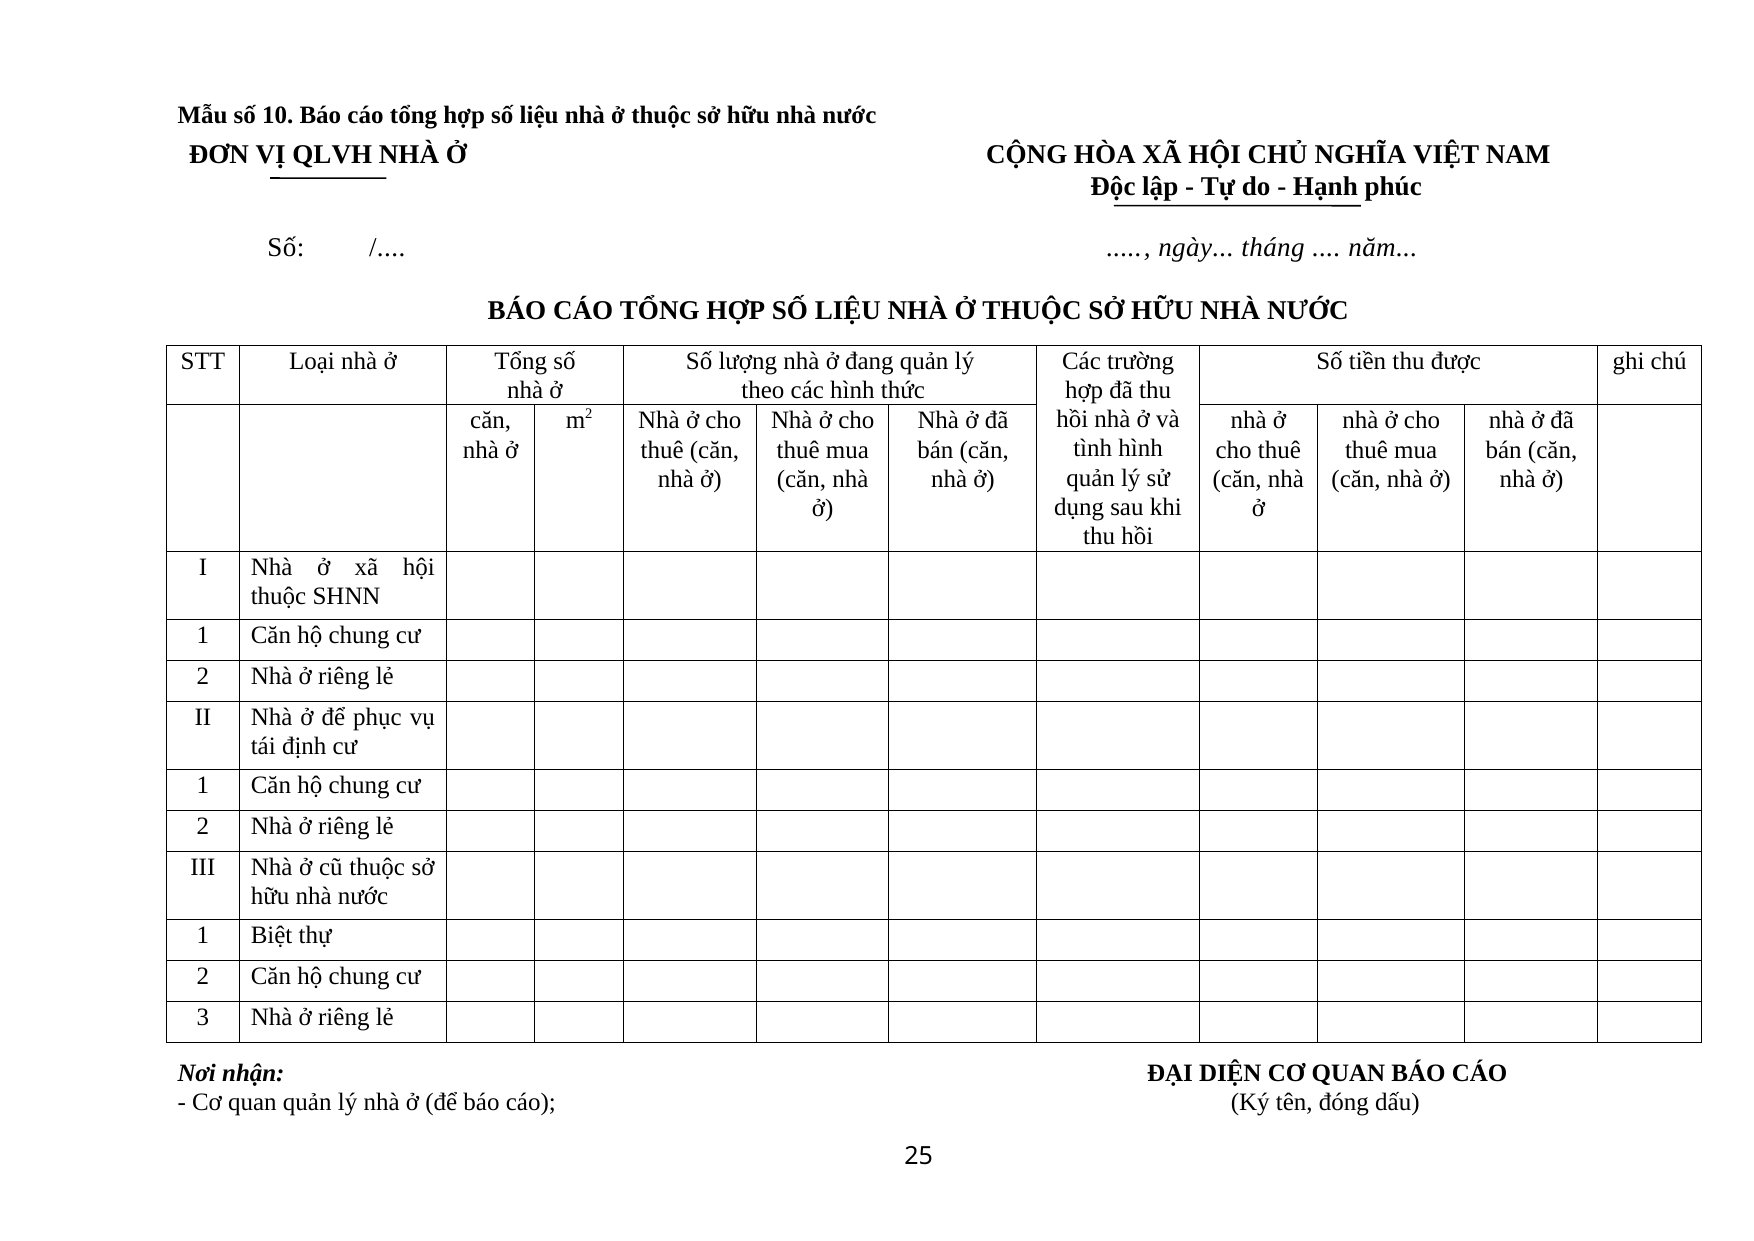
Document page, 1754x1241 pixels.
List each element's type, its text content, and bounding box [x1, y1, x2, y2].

table_cell nhà ở đã bán (căn, nhà ở) [1465, 405, 1597, 551]
table_cell [757, 961, 888, 1001]
table_cell [1037, 552, 1199, 619]
table_cell [757, 811, 888, 851]
table_cell [447, 852, 534, 919]
table_header Các trường hợp đã thu hồi nhà ở và tình hình quản lý sử dụng sau khi thu hồi [1037, 346, 1199, 551]
table_cell II [167, 702, 239, 769]
table_cell [1318, 961, 1464, 1001]
table_cell [889, 852, 1036, 919]
table_cell [1465, 920, 1597, 960]
table_cell [1465, 702, 1597, 769]
text Mẫu số 10. Báo cáo tổng hợp số liệu nhà ở thuộc sở hữu nhà nước [177, 100, 1659, 129]
table_cell 2 [167, 961, 239, 1001]
table_cell Nhà ở riêng lẻ [240, 811, 446, 851]
table_cell [1037, 961, 1199, 1001]
text - Cơ quan quản lý nhà ở (để báo cáo); (Ký tên, đóng dấu) [177, 1087, 1659, 1116]
table_cell 1 [167, 770, 239, 810]
table_header ghi chú [1598, 346, 1701, 404]
table_cell [1465, 811, 1597, 851]
table_cell [1318, 552, 1464, 619]
table_header ĐƠN VỊ QLVH NHÀ Ở [177, 138, 488, 231]
table_header Số tiền thu được [1200, 346, 1597, 404]
table_cell [535, 661, 623, 701]
table_cell [1037, 702, 1199, 769]
table_cell [889, 920, 1036, 960]
table_cell [889, 620, 1036, 660]
table_cell [889, 552, 1036, 619]
table_cell [1598, 620, 1701, 660]
table_cell [1598, 552, 1701, 619]
table_cell [535, 702, 623, 769]
table_cell căn, nhà ở [447, 405, 534, 551]
table_cell [624, 770, 756, 810]
table_cell III [167, 852, 239, 919]
table_cell [1465, 852, 1597, 919]
table_cell [1318, 702, 1464, 769]
table_cell [535, 620, 623, 660]
table_cell [447, 811, 534, 851]
table_cell [757, 661, 888, 701]
table_cell [624, 852, 756, 919]
table_cell [1598, 1002, 1701, 1042]
table_cell I [167, 552, 239, 619]
table_cell [889, 1002, 1036, 1042]
table_cell [1318, 1002, 1464, 1042]
table_cell [535, 852, 623, 919]
table_header Tổng số nhà ở [447, 346, 623, 404]
table_cell [1598, 961, 1701, 1001]
table_cell Căn hộ chung cư [240, 961, 446, 1001]
table_cell Nhà ở riêng lẻ [240, 1002, 446, 1042]
table_cell [1200, 552, 1317, 619]
table_cell [757, 1002, 888, 1042]
table_cell [889, 770, 1036, 810]
table_cell [1037, 1002, 1199, 1042]
table_cell [624, 552, 756, 619]
table_cell [1465, 661, 1597, 701]
table_cell [447, 961, 534, 1001]
table_cell [447, 920, 534, 960]
table_cell [624, 811, 756, 851]
table_cell [1465, 620, 1597, 660]
table_cell [1465, 552, 1597, 619]
table_cell [1037, 811, 1199, 851]
table_cell [624, 1002, 756, 1042]
table_cell [1318, 811, 1464, 851]
table_cell 1 [167, 920, 239, 960]
table_cell [535, 961, 623, 1001]
table_cell [1200, 620, 1317, 660]
table_cell Biệt thự [240, 920, 446, 960]
table_cell 3 [167, 1002, 239, 1042]
table_cell [535, 770, 623, 810]
table_cell m2 [535, 405, 623, 551]
table_cell 2 [167, 661, 239, 701]
table_cell [1318, 852, 1464, 919]
table_header CỘNG HÒA XÃ HỘI CHỦ NGHĨA VIỆT NAM Độc lập - Tự do - Hạnh phúc [488, 138, 1576, 231]
table_cell [1200, 661, 1317, 701]
table_cell [1598, 661, 1701, 701]
table_cell [1465, 961, 1597, 1001]
table_cell [1200, 811, 1317, 851]
table_cell Số: /.... [177, 231, 488, 294]
table_cell [167, 405, 239, 551]
table_cell [1318, 920, 1464, 960]
table_cell [535, 1002, 623, 1042]
table_cell Nhà ở đã bán (căn, nhà ở) [889, 405, 1036, 551]
table_cell [535, 811, 623, 851]
table_cell [1318, 661, 1464, 701]
table_cell [447, 661, 534, 701]
table_cell [1465, 1002, 1597, 1042]
table_cell Nhà ở cũ thuộc sở hữu nhà nước [240, 852, 446, 919]
table_cell [889, 702, 1036, 769]
table_cell [757, 852, 888, 919]
table_cell Nhà ở xã hội thuộc SHNN [240, 552, 446, 619]
table_cell [1037, 661, 1199, 701]
table_cell [757, 920, 888, 960]
table_cell [447, 552, 534, 619]
table_cell [757, 770, 888, 810]
table_cell [447, 620, 534, 660]
table_cell [535, 552, 623, 619]
table_cell [1037, 770, 1199, 810]
table_cell [624, 961, 756, 1001]
text BÁO CÁO TỔNG HỢP SỐ LIỆU NHÀ Ở THUỘC SỞ HỮU NHÀ NƯỚC [177, 294, 1659, 325]
table_cell [1318, 620, 1464, 660]
table_cell [1598, 811, 1701, 851]
table_cell [240, 405, 446, 551]
table_cell [757, 552, 888, 619]
table_cell 2 [167, 811, 239, 851]
table_cell ....., ngày... tháng .... năm... [488, 231, 1576, 294]
table_cell 1 [167, 620, 239, 660]
table_header Số lượng nhà ở đang quản lý theo các hình thức [624, 346, 1036, 404]
table_cell Căn hộ chung cư [240, 770, 446, 810]
table_cell [757, 702, 888, 769]
table_cell [889, 961, 1036, 1001]
table_cell [1200, 961, 1317, 1001]
table_header Loại nhà ở [240, 346, 446, 404]
table_cell [1598, 702, 1701, 769]
table_cell [1200, 770, 1317, 810]
table_cell [1200, 920, 1317, 960]
table_cell Nhà ở cho thuê (căn, nhà ở) [624, 405, 756, 551]
table_cell Nhà ở cho thuê mua (căn, nhà ở) [757, 405, 888, 551]
table_cell nhà ở cho thuê (căn, nhà ở [1200, 405, 1317, 551]
table_cell [535, 920, 623, 960]
table_cell [447, 770, 534, 810]
table_cell [1598, 852, 1701, 919]
table_cell [1200, 702, 1317, 769]
table_cell nhà ở cho thuê mua (căn, nhà ở) [1318, 405, 1464, 551]
table_header STT [167, 346, 239, 404]
table_cell [1465, 770, 1597, 810]
table_cell [624, 620, 756, 660]
table_cell Nhà ở riêng lẻ [240, 661, 446, 701]
table_cell [889, 811, 1036, 851]
table_cell [1200, 852, 1317, 919]
table_cell [1037, 620, 1199, 660]
table_cell [624, 661, 756, 701]
table_cell [447, 1002, 534, 1042]
table_cell [1598, 920, 1701, 960]
table_cell [624, 702, 756, 769]
table_cell Nhà ở để phục vụ tái định cư [240, 702, 446, 769]
table_cell [1037, 852, 1199, 919]
text Nơi nhận: ĐẠI DIỆN CƠ QUAN BÁO CÁO [177, 1058, 1659, 1087]
table_cell [1200, 1002, 1317, 1042]
table_cell Căn hộ chung cư [240, 620, 446, 660]
table_cell [1598, 770, 1701, 810]
table_cell [1598, 405, 1701, 551]
table_cell [757, 620, 888, 660]
table_cell [447, 702, 534, 769]
table_cell [624, 920, 756, 960]
table_cell [1037, 920, 1199, 960]
table_cell [889, 661, 1036, 701]
table_cell [1318, 770, 1464, 810]
